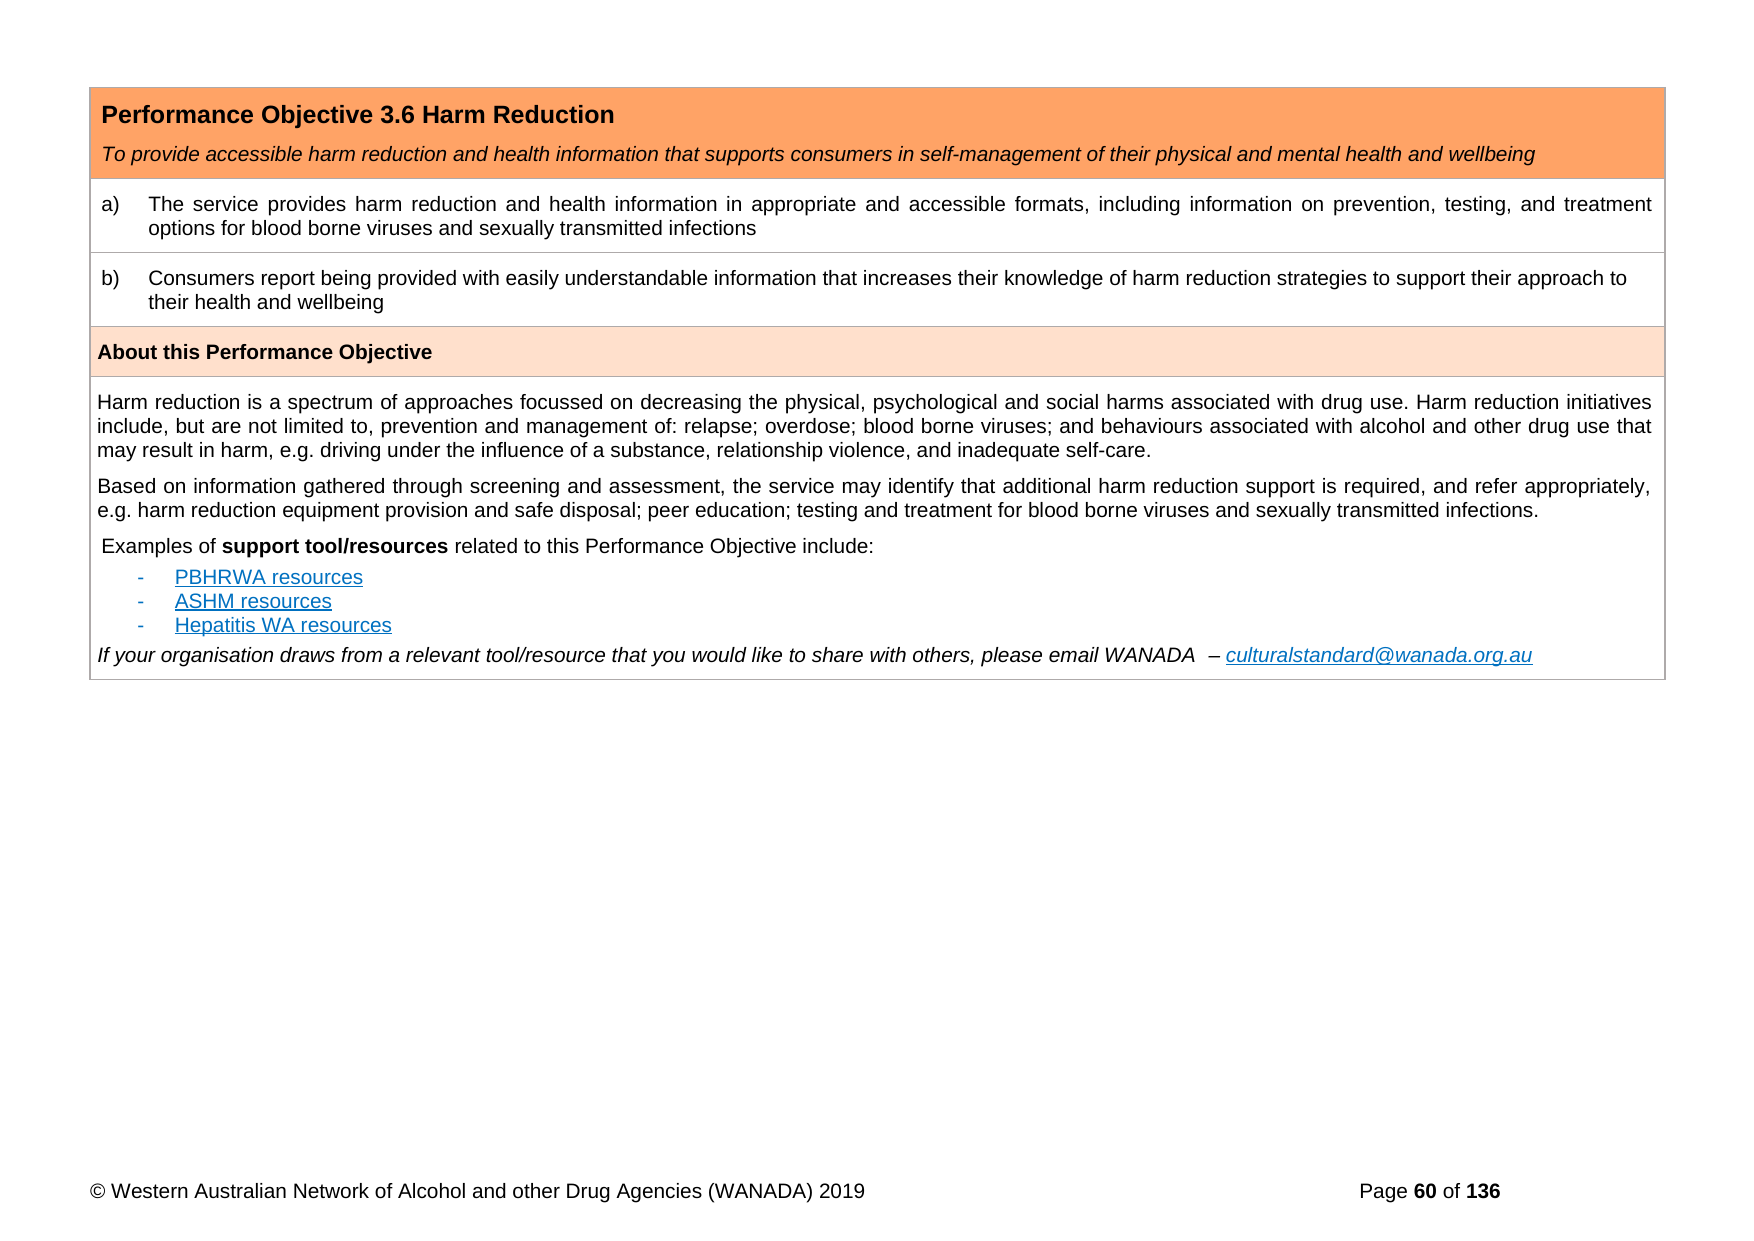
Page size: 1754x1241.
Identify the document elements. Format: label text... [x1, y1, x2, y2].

table_cell b) [91, 253, 137, 326]
table_cell Harm reduction is a spectrum of approaches focussed on decreasing the physical, psychological and social harms associated with drug use. Harm reduction initiatives include, but are not limited to, prevention and management of: relapse; overdose; blood borne viruses; and behaviours associated with alcohol and other drug use that may result in harm, e.g. driving under the influence of a substance, relationship violence, and inadequate self-care. Based on information gathered through screening and assessment, the service may identify that additional harm reduction support is required, and refer appropriately, e.g. harm reduction equipment provision and safe disposal; peer education; testing and treatment for blood borne viruses and sexually transmitted infections. Examples of support tool/resources related to this Performance Objective include: PBHRWA resources ASHM resources Hepatitis WA resources If your organisation draws from a relevant tool/resource that you would like to share with others, please email WANADA – culturalstandard@wanada.org.au [91, 377, 1664, 679]
table_header Performance Objective 3.6 Harm Reduction To provide accessible harm reduction and health information that supports consumers in self-management of their physical and mental health and wellbeing [91, 88, 1664, 178]
table_cell Consumers report being provided with easily understandable information that increases their knowledge of harm reduction strategies to support their approach to their health and wellbeing [137, 253, 1664, 326]
table_cell The service provides harm reduction and health information in appropriate and accessible formats, including information on prevention, testing, and treatment options for blood borne viruses and sexually transmitted infections [137, 179, 1664, 252]
table_cell a) [91, 179, 137, 252]
table_cell About this Performance Objective [91, 327, 1664, 376]
